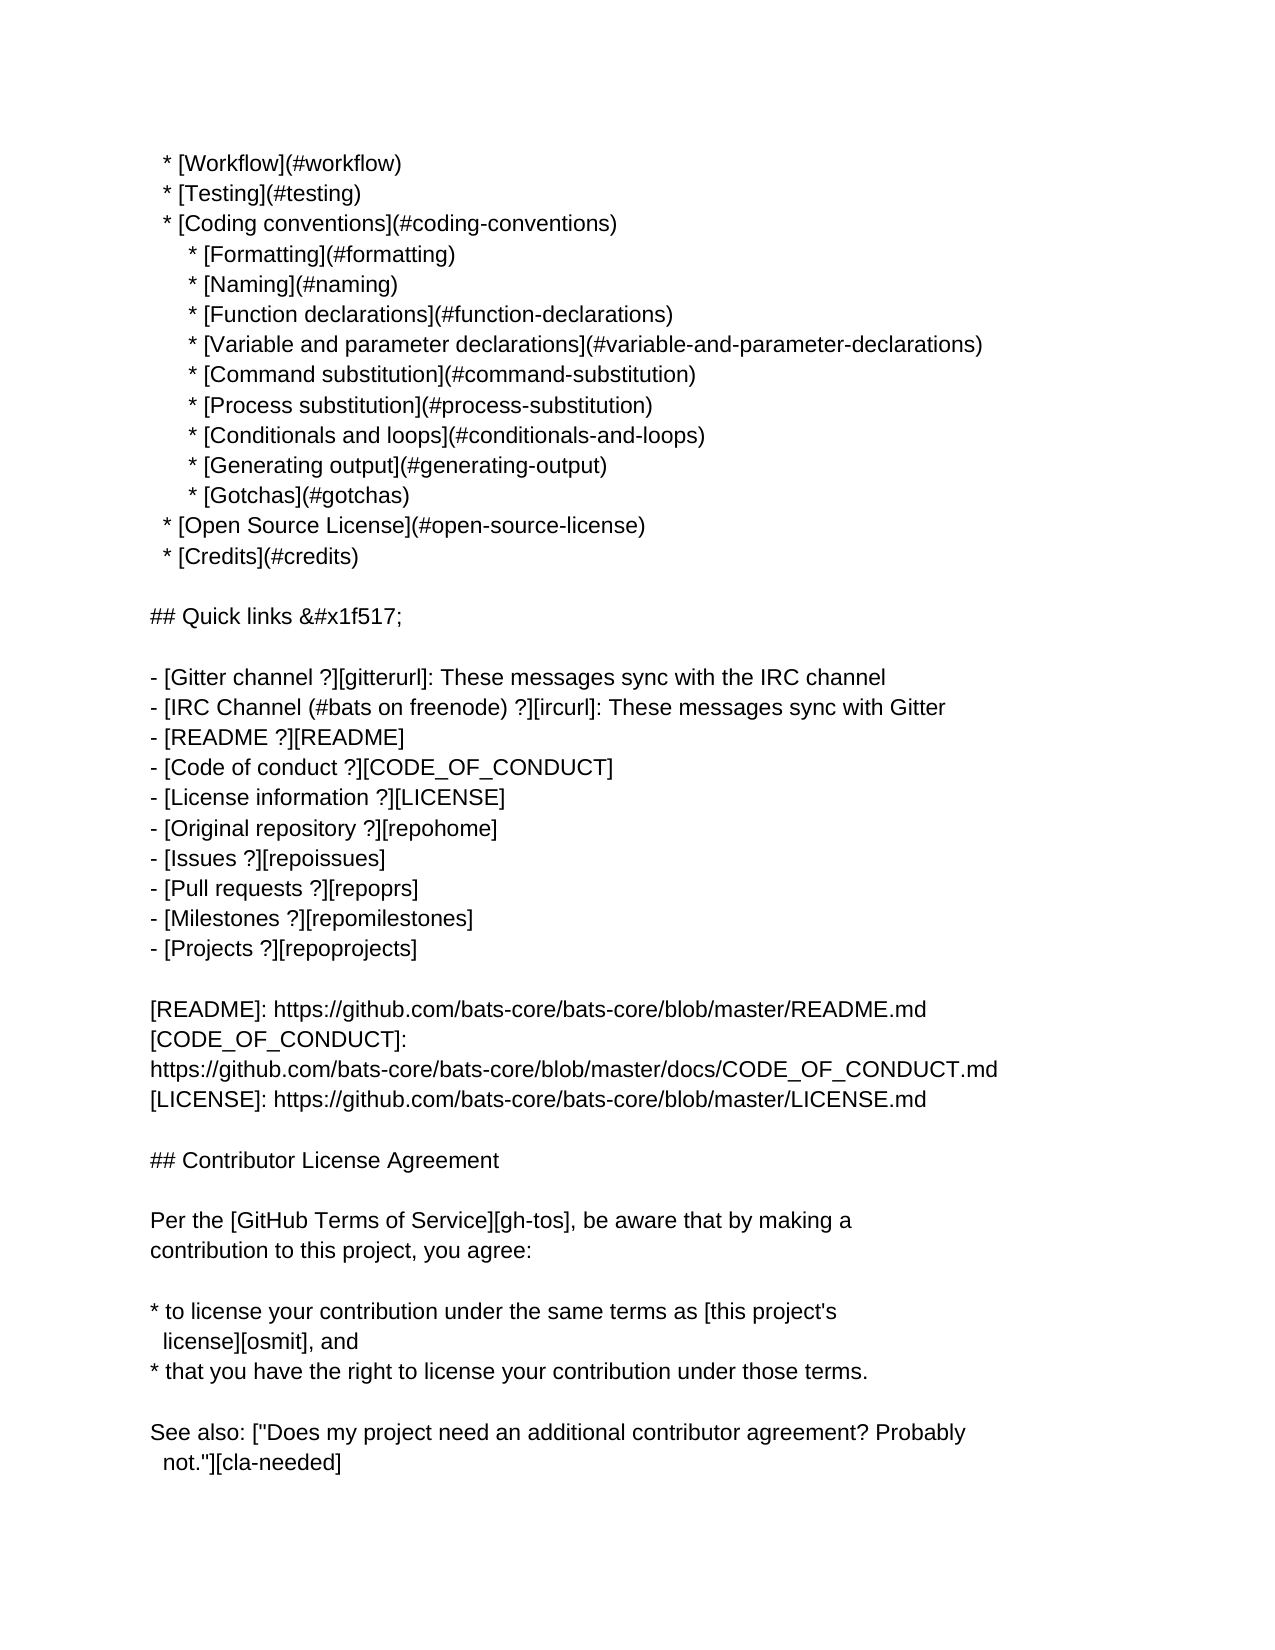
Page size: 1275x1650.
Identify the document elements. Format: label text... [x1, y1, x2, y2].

text * [Conditionals and loops](#conditionals-and-loops) [150, 422, 1125, 448]
text contribution to this project, you agree: [150, 1237, 1125, 1264]
text * [Generating output](#generating-output) [150, 452, 1125, 478]
text not."][cla-needed] [150, 1449, 1125, 1475]
text Per the [GitHub Terms of Service][gh-tos], be aware that by making a [150, 1207, 1125, 1234]
text See also: ["Does my project need an additional contributor agreement? Probably [150, 1419, 1125, 1445]
text - [Gitter channel ?][gitterurl]: These messages sync with the IRC channel [150, 663, 1125, 690]
text * to license your contribution under the same terms as [this project's [150, 1298, 1125, 1324]
text * [Function declarations](#function-declarations) [150, 301, 1125, 327]
text * [Testing](#testing) [150, 180, 1125, 207]
text license][osmit], and [150, 1328, 1125, 1354]
text - [README ?][README] [150, 724, 1125, 750]
text * [Command substitution](#command-substitution) [150, 361, 1125, 388]
text * [Open Source License](#open-source-license) [150, 512, 1125, 539]
text ## Contributor License Agreement [150, 1147, 1125, 1173]
text [README]: https://github.com/bats-core/bats-core/blob/master/README.md [150, 996, 1125, 1022]
text - [IRC Channel (#bats on freenode) ?][ircurl]: These messages sync with Gitter [150, 694, 1125, 720]
text [LICENSE]: https://github.com/bats-core/bats-core/blob/master/LICENSE.md [150, 1086, 1125, 1113]
text - [Original repository ?][repohome] [150, 814, 1125, 841]
text * [Formatting](#formatting) [150, 241, 1125, 267]
text - [Projects ?][repoprojects] [150, 935, 1125, 962]
text * [Workflow](#workflow) [150, 150, 1125, 176]
text * [Coding conventions](#coding-conventions) [150, 210, 1125, 237]
text * [Naming](#naming) [150, 271, 1125, 297]
text - [Milestones ?][repomilestones] [150, 905, 1125, 932]
text * [Variable and parameter declarations](#variable-and-parameter-declarations) [150, 331, 1125, 358]
text [CODE_OF_CONDUCT]: https://github.com/bats-core/bats-core/blob/master/docs/CODE_OF_CONDUCT.md [150, 1026, 1125, 1083]
text - [Pull requests ?][repoprs] [150, 875, 1125, 901]
text - [Issues ?][repoissues] [150, 845, 1125, 871]
text * [Credits](#credits) [150, 543, 1125, 569]
text * [Process substitution](#process-substitution) [150, 392, 1125, 418]
text - [License information ?][LICENSE] [150, 784, 1125, 811]
text ## Quick links &#x1f517; [150, 603, 1125, 629]
text - [Code of conduct ?][CODE_OF_CONDUCT] [150, 754, 1125, 781]
text * that you have the right to license your contribution under those terms. [150, 1358, 1125, 1385]
text * [Gotchas](#gotchas) [150, 482, 1125, 509]
